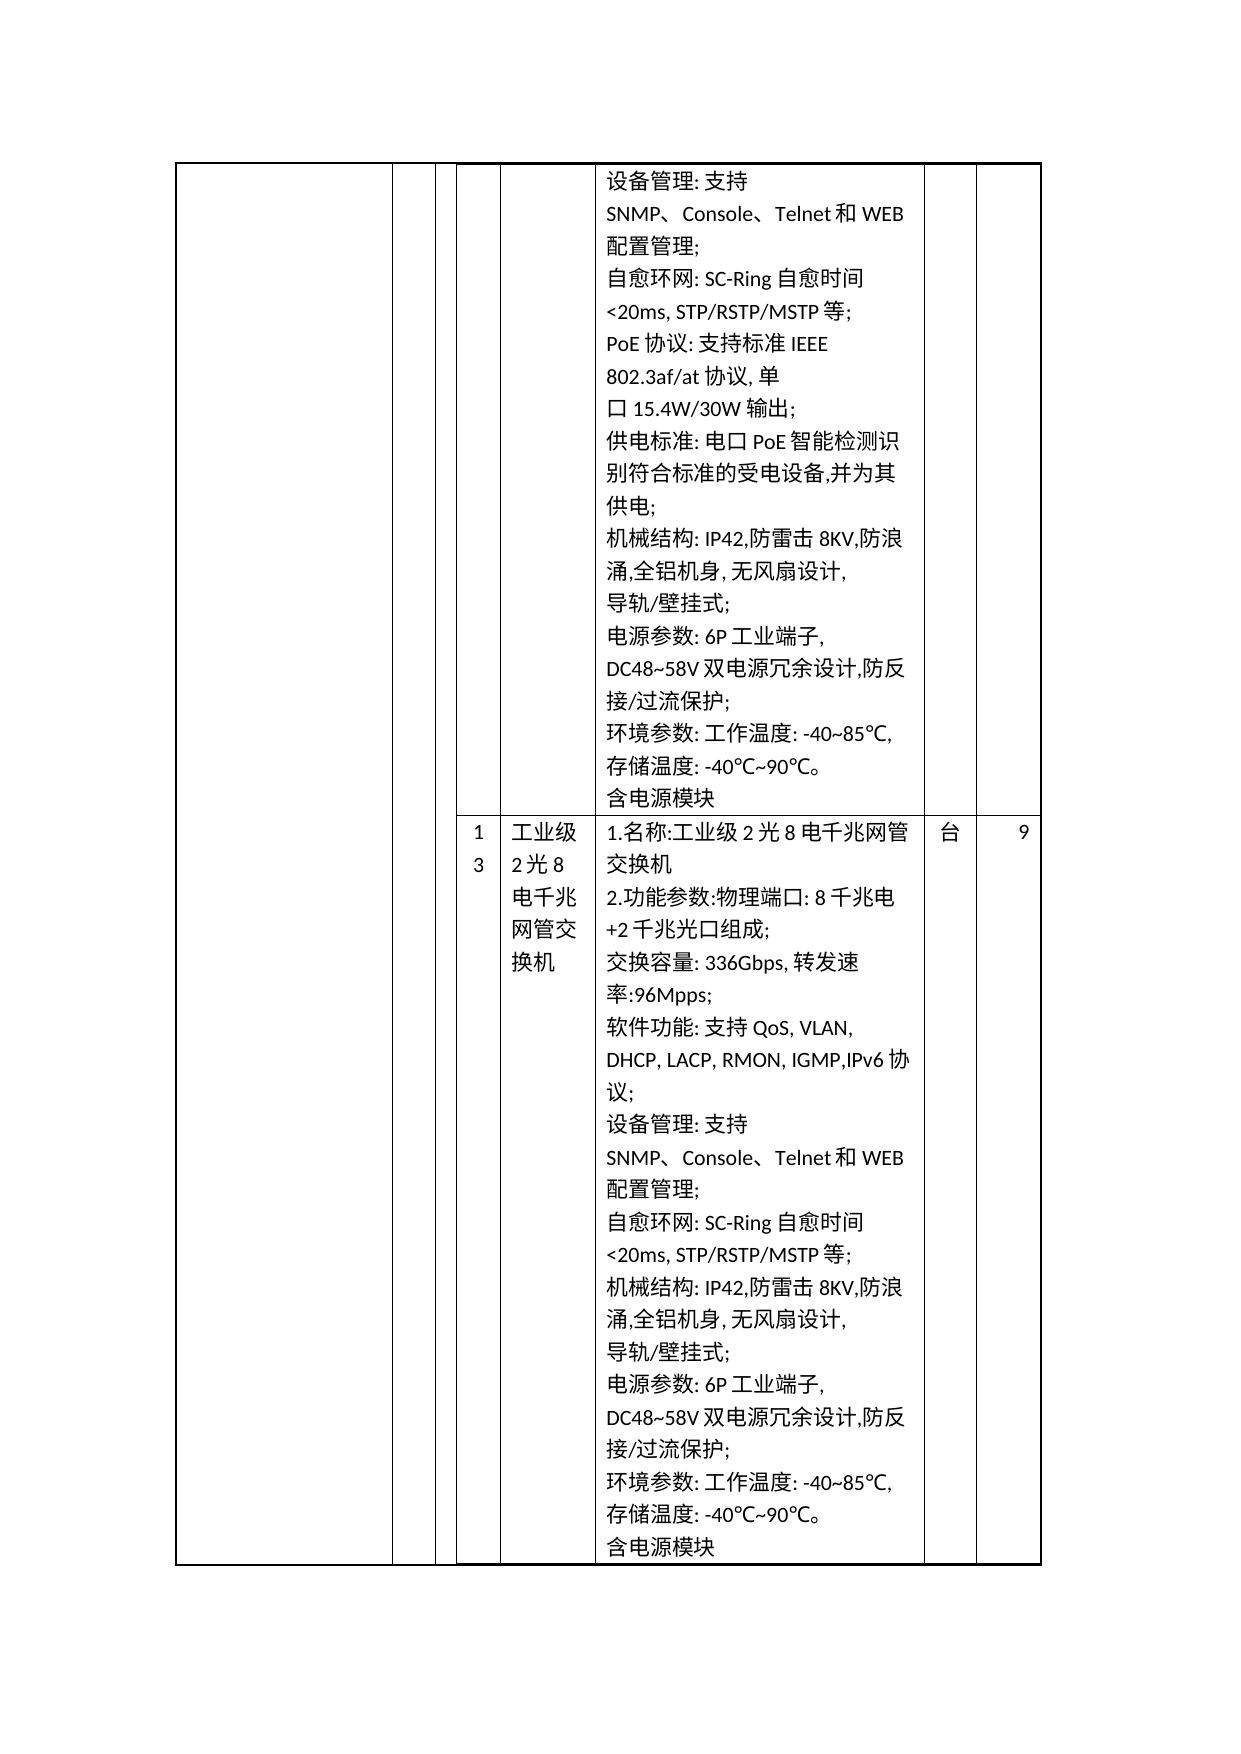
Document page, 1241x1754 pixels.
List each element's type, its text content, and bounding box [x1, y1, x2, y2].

table_cell 1 [393, 164, 435, 1564]
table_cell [436, 164, 456, 1564]
table_cell [177, 164, 392, 1564]
